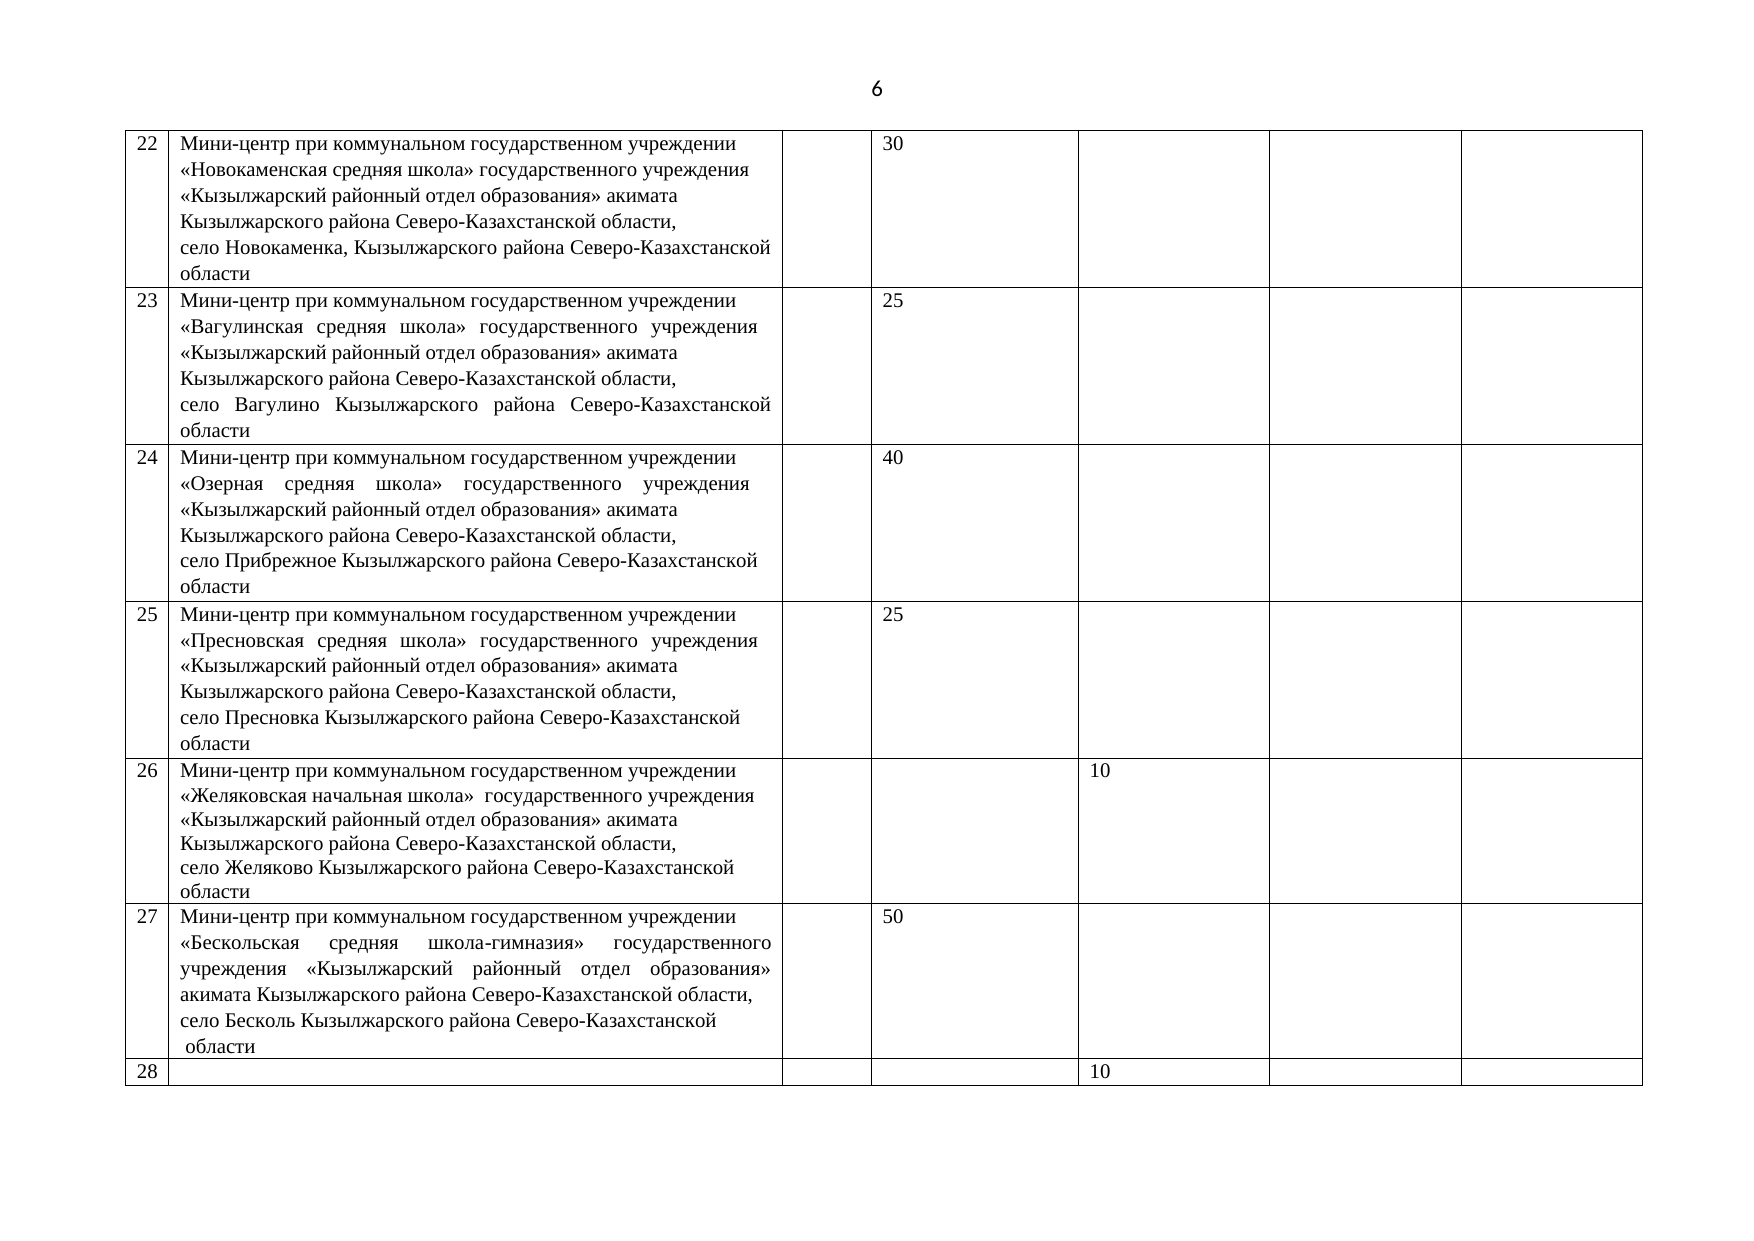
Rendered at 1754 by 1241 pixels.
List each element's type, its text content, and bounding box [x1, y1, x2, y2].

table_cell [169, 1059, 782, 1085]
table_cell [1079, 904, 1269, 1058]
table_cell 25 [126, 602, 168, 757]
table_cell [1079, 445, 1269, 601]
table_cell Мини-центр при коммунальном государственном учреждении «Новокаменская средняя школа» государственного учреждения «Кызылжарский районный отдел образования» акимата Кызылжарского района Северо-Казахстанской области, село Новокаменка, Кызылжарского района Северо-Казахстанской области [169, 131, 782, 287]
table_cell [1462, 1059, 1642, 1085]
table_cell 24 [126, 445, 168, 601]
table_cell [1462, 288, 1642, 444]
table_cell 40 [872, 445, 1078, 601]
table_cell 50 [872, 904, 1078, 1058]
table_cell [783, 445, 871, 601]
table_cell [1462, 904, 1642, 1058]
table_cell 10 [1079, 1059, 1269, 1085]
table_cell [1462, 131, 1642, 287]
table_cell [1270, 288, 1461, 444]
table_cell 25 [872, 288, 1078, 444]
table_cell 27 [126, 904, 168, 1058]
table_cell [872, 759, 1078, 903]
table_cell [1270, 445, 1461, 601]
table_cell 26 [126, 759, 168, 903]
table_cell [1270, 904, 1461, 1058]
table_cell Мини-центр при коммунальном государственном учреждении «Пресновская средняя школа» государственного учреждения «Кызылжарский районный отдел образования» акимата Кызылжарского района Северо-Казахстанской области, село Пресновка Кызылжарского района Северо-Казахстанской области [169, 602, 782, 757]
table_cell [783, 131, 871, 287]
table_cell [1462, 602, 1642, 757]
table_cell [783, 602, 871, 757]
table_cell [1270, 602, 1461, 757]
table_cell 30 [872, 131, 1078, 287]
table_cell [1462, 445, 1642, 601]
table_cell [1270, 759, 1461, 903]
table_cell 25 [872, 602, 1078, 757]
table_cell Мини-центр при коммунальном государственном учреждении «Бескольская средняя школа-гимназия» государственного учреждения «Кызылжарский районный отдел образования» акимата Кызылжарского района Северо-Казахстанской области, село Бесколь Кызылжарского района Северо-Казахстанской области [169, 904, 782, 1058]
table_cell 10 [1079, 759, 1269, 903]
table_cell 28 [126, 1059, 168, 1085]
table_cell [1079, 602, 1269, 757]
table_cell [1270, 131, 1461, 287]
table_cell Мини-центр при коммунальном государственном учреждении «Озерная средняя школа» государственного учреждения «Кызылжарский районный отдел образования» акимата Кызылжарского района Северо-Казахстанской области, село Прибрежное Кызылжарского района Северо-Казахстанской области [169, 445, 782, 601]
table_cell [1270, 1059, 1461, 1085]
table_cell Мини-центр при коммунальном государственном учреждении «Вагулинская средняя школа» государственного учреждения «Кызылжарский районный отдел образования» акимата Кызылжарского района Северо-Казахстанской области, село Вагулино Кызылжарского района Северо-Казахстанской области [169, 288, 782, 444]
table_cell [1079, 131, 1269, 287]
table_cell [872, 1059, 1078, 1085]
table_cell 22 [126, 131, 168, 287]
table_cell [1079, 288, 1269, 444]
table_cell [783, 759, 871, 903]
table_cell [783, 1059, 871, 1085]
table_cell Мини-центр при коммунальном государственном учреждении «Желяковская начальная школа» государственного учреждения «Кызылжарский районный отдел образования» акимата Кызылжарского района Северо-Казахстанской области, село Желяково Кызылжарского района Северо-Казахстанской области [169, 759, 782, 903]
table_cell [783, 904, 871, 1058]
table_cell 23 [126, 288, 168, 444]
table_cell [783, 288, 871, 444]
table_cell [1462, 759, 1642, 903]
